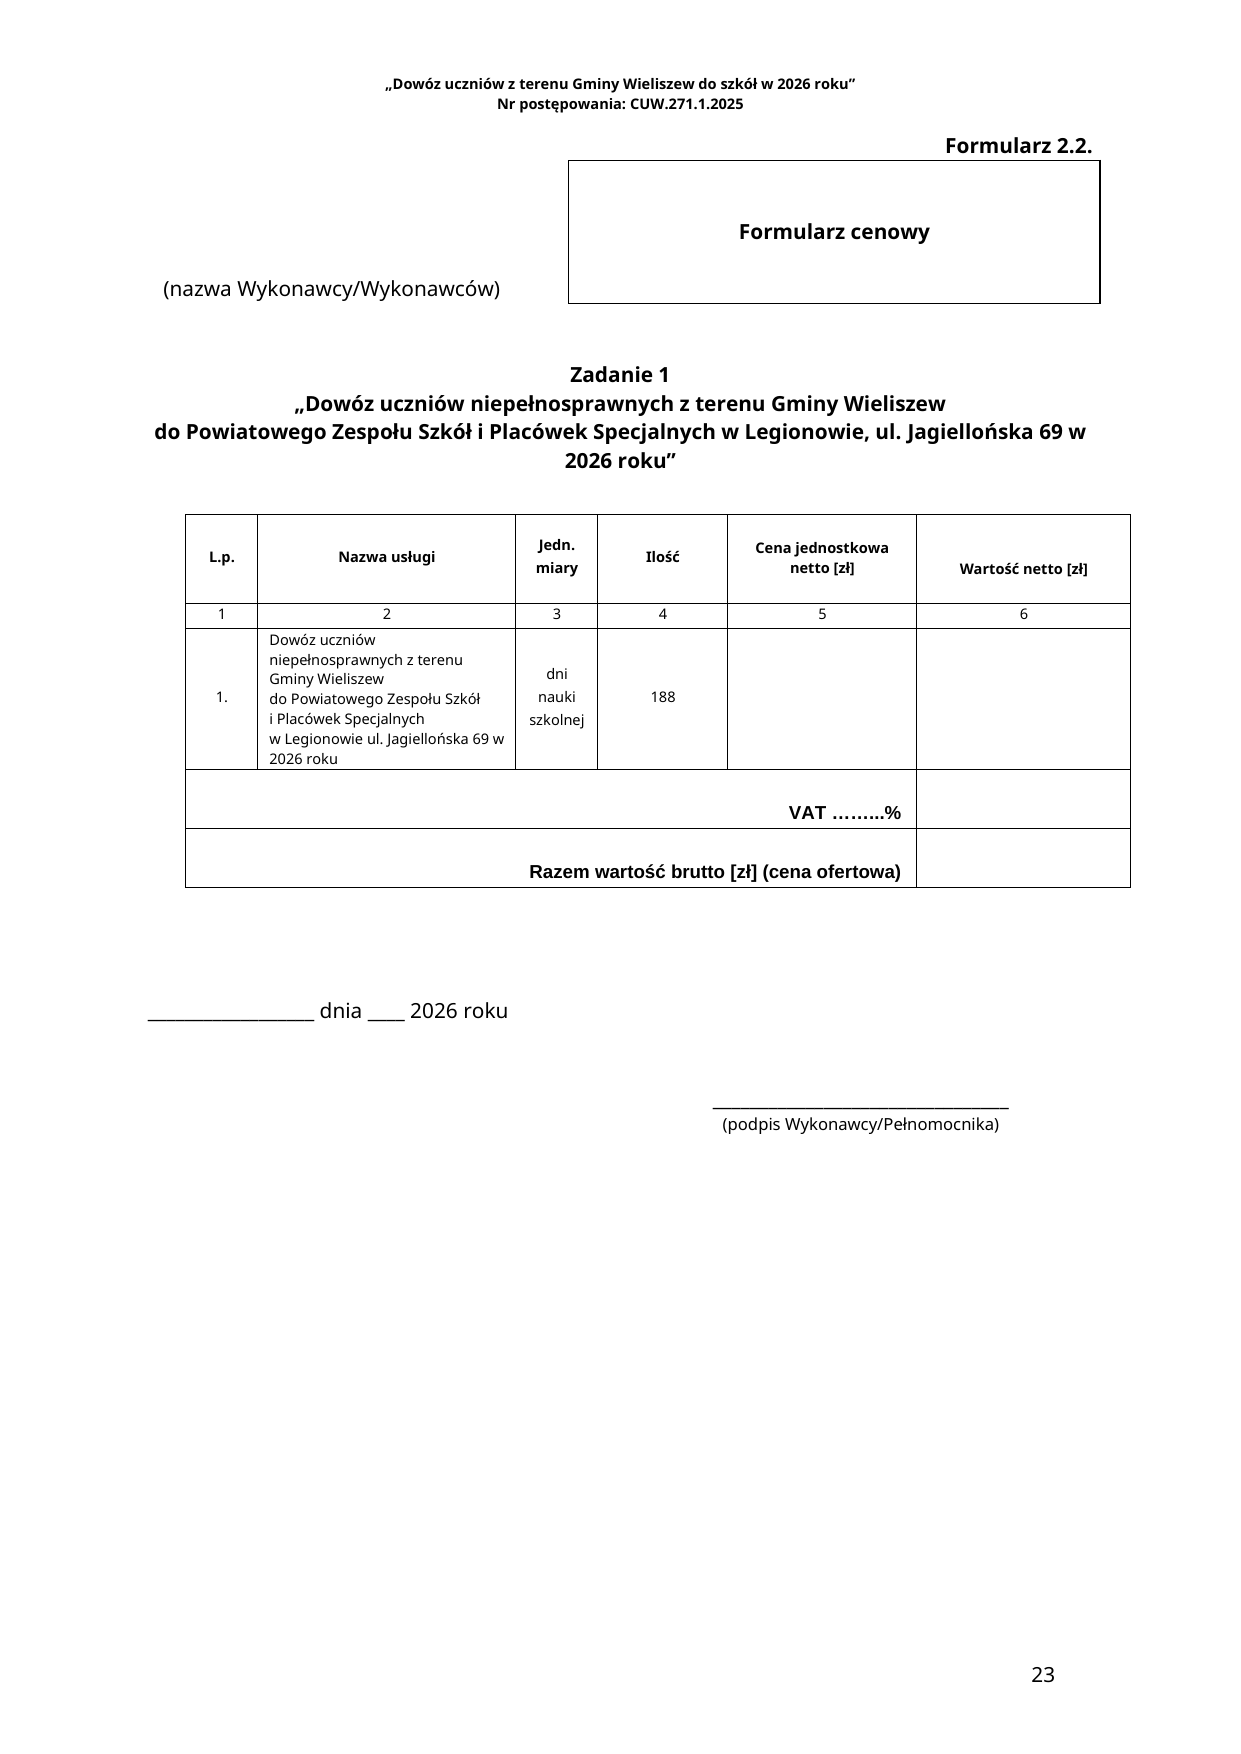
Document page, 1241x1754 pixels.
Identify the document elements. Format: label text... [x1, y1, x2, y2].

text do Powiatowego Zespołu Szkół i Placówek Specjalnych w Legionowie, ul. Jagiellońska 69 w 2026 roku” [148, 417, 1092, 474]
table_header Cena jednostkowa netto [zł] [728, 515, 916, 603]
table_cell VAT ……...% [186, 770, 916, 828]
table_cell [728, 629, 916, 769]
table_cell 5 [728, 604, 916, 628]
text Formularz 2.2. [148, 131, 1092, 159]
text Zadanie 1 [148, 361, 1092, 389]
table_header (nazwa Wykonawcy/Wykonawców) [156, 160, 568, 303]
table_cell [917, 629, 1130, 769]
table_cell 188 [598, 629, 727, 769]
table_cell 2 [258, 604, 515, 628]
table_cell [917, 829, 1130, 887]
table_cell [917, 770, 1130, 828]
text ________________________________ [620, 1084, 1101, 1112]
table_header Wartość netto [zł] [917, 515, 1130, 603]
table_cell 3 [516, 604, 597, 628]
table_header Ilość [598, 515, 727, 603]
table_cell dni nauki szkolnej [516, 629, 597, 769]
table_header Formularz cenowy [569, 161, 1099, 303]
text (podpis Wykonawcy/Pełnomocnika) [620, 1112, 1101, 1135]
text __________________ dnia ____ 2026 roku [148, 993, 1092, 1024]
table_header Jedn. miary [516, 515, 597, 603]
table_cell Razem wartość brutto [zł] (cena ofertowa) [186, 829, 916, 887]
table_cell 4 [598, 604, 727, 628]
table_cell 6 [917, 604, 1130, 628]
table_cell Dowóz uczniów niepełnosprawnych z terenu Gminy Wieliszew do Powiatowego Zespołu Szkół i Placówek Specjalnych w Legionowie ul. Jagiellońska 69 w 2026 roku [258, 629, 515, 769]
text „Dowóz uczniów niepełnosprawnych z terenu Gminy Wieliszew [148, 389, 1092, 417]
table_cell 1. [186, 629, 257, 769]
table_cell 1 [186, 604, 257, 628]
table_header L.p. [186, 515, 257, 603]
table_header Nazwa usługi [258, 515, 515, 603]
